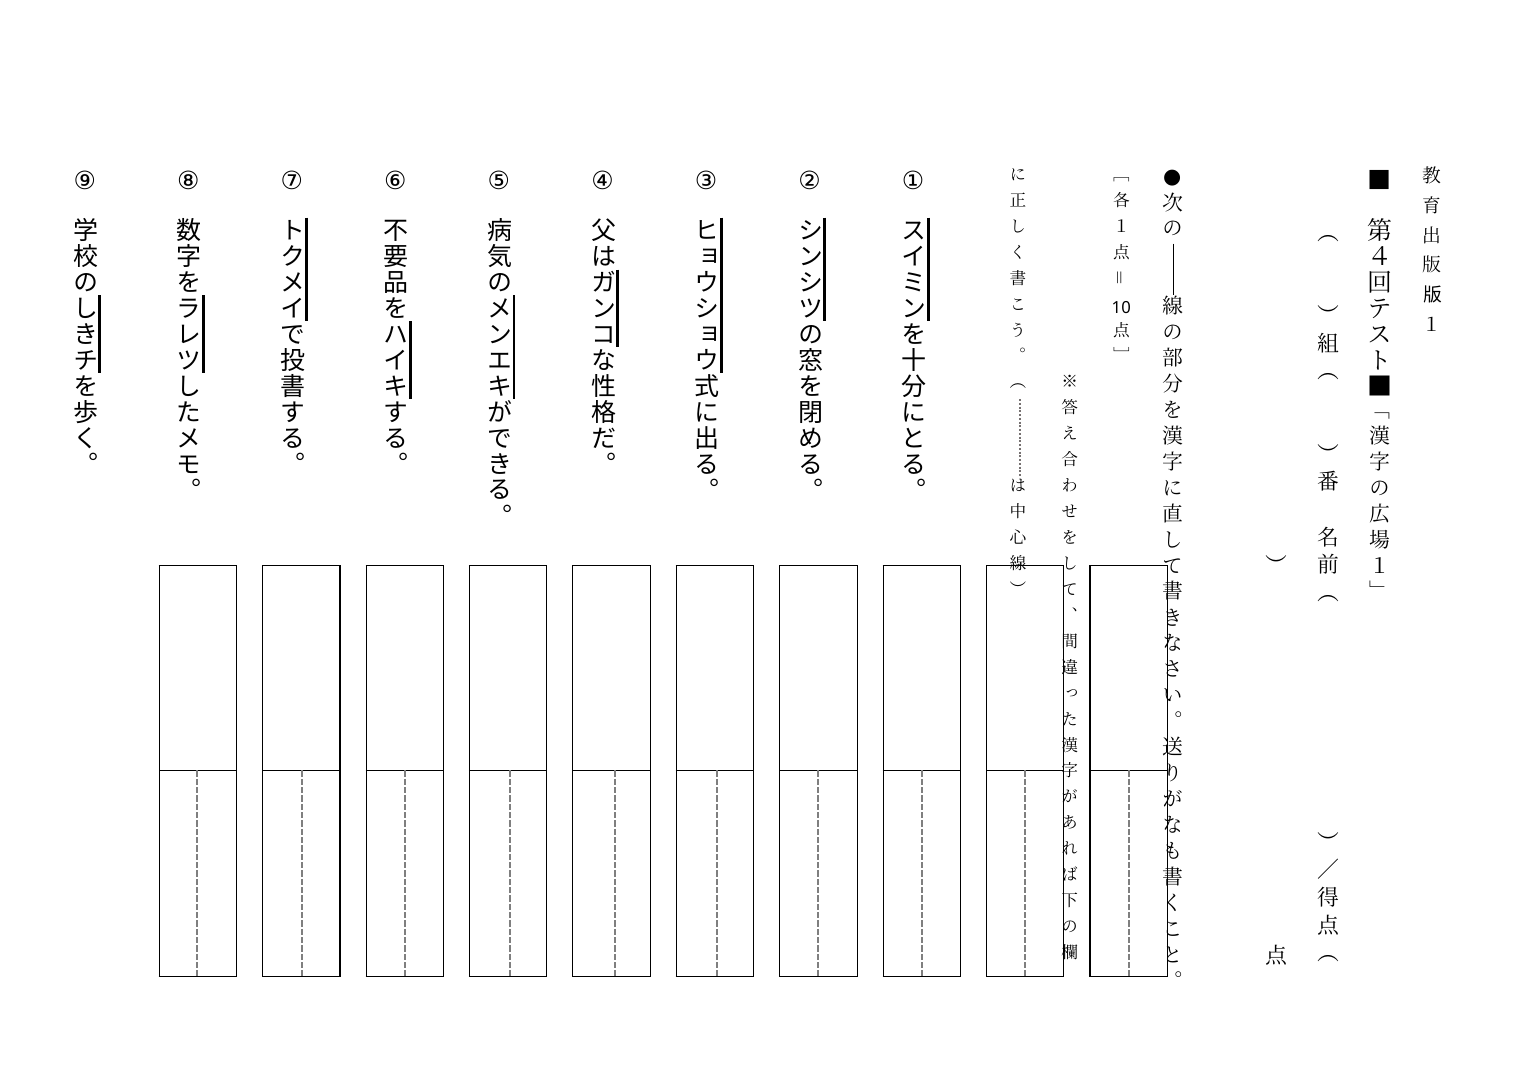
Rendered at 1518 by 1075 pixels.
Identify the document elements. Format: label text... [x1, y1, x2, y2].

text ④父はガンコな性格だ。 [578, 166, 629, 969]
text ⑧数字をラレツしたメモ。 [163, 166, 215, 969]
text ⑨学校のしきチを歩く。 [60, 166, 112, 969]
text ※答え合わせをして、間違った漢字があれば下の欄に正しく書こう。（ は中心線） [992, 166, 1095, 969]
text ⑥不要品をハイキする。 [371, 166, 422, 969]
subtitle 教育出版版１年 秀学社 [1406, 166, 1458, 969]
text ■第４回テスト■「漢字の広場１」 [1354, 166, 1406, 969]
text ②シンシツの窓を閉める。 [785, 166, 836, 969]
text ③ヒョウショウ式に出る。 [681, 166, 733, 969]
text ①スイミンを十分にとる。 [888, 166, 940, 969]
text ●次の 線の部分を漢字に直して書きなさい。送りがなも書くこと。［各１点＝10点］ [1095, 166, 1199, 969]
text ⑦トクメイで投書する。 [267, 166, 319, 969]
text ⑤病気のメンエキができる。 [474, 166, 526, 969]
text （ ）組（ ）番 名前（ ）／得点（ ）点 [1251, 166, 1354, 969]
